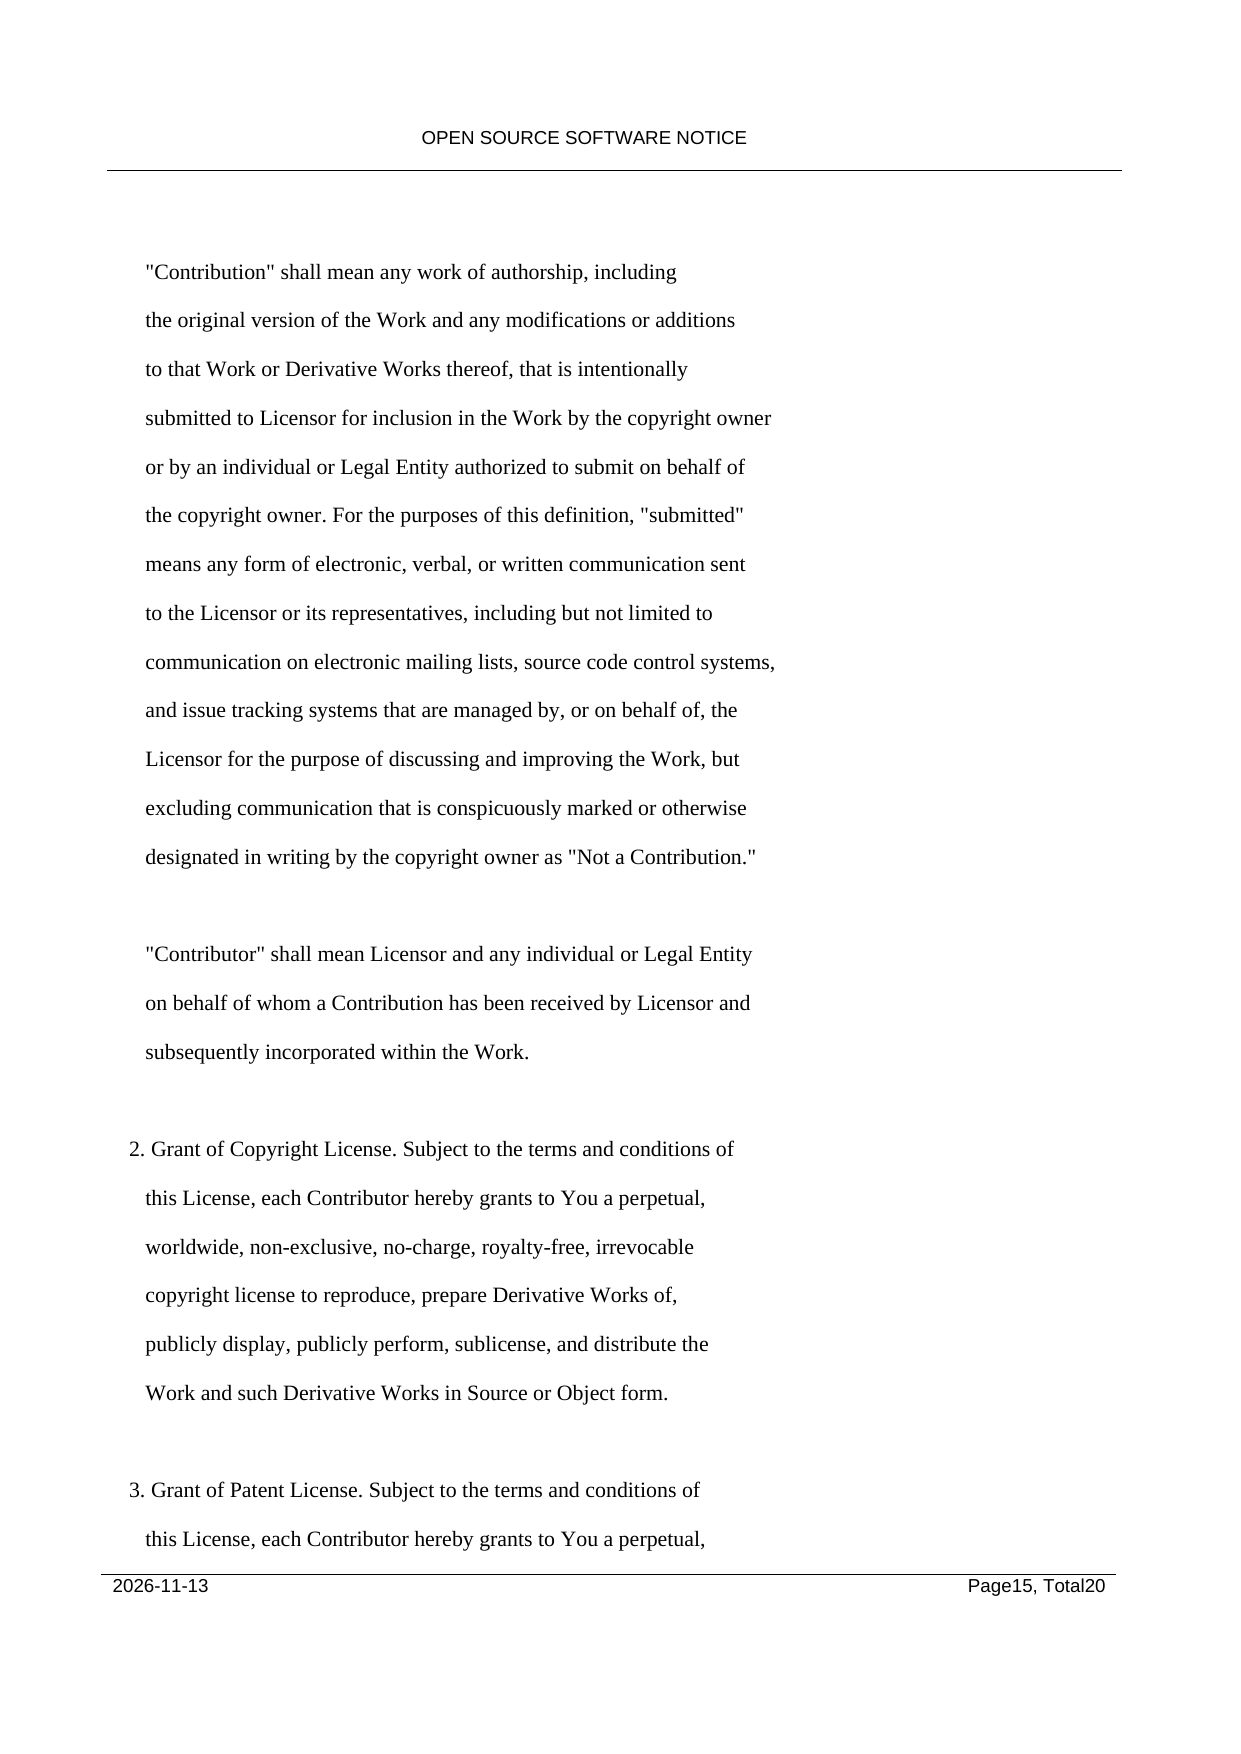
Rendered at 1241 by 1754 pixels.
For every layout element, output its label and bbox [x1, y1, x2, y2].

text [112, 206, 1128, 1555]
